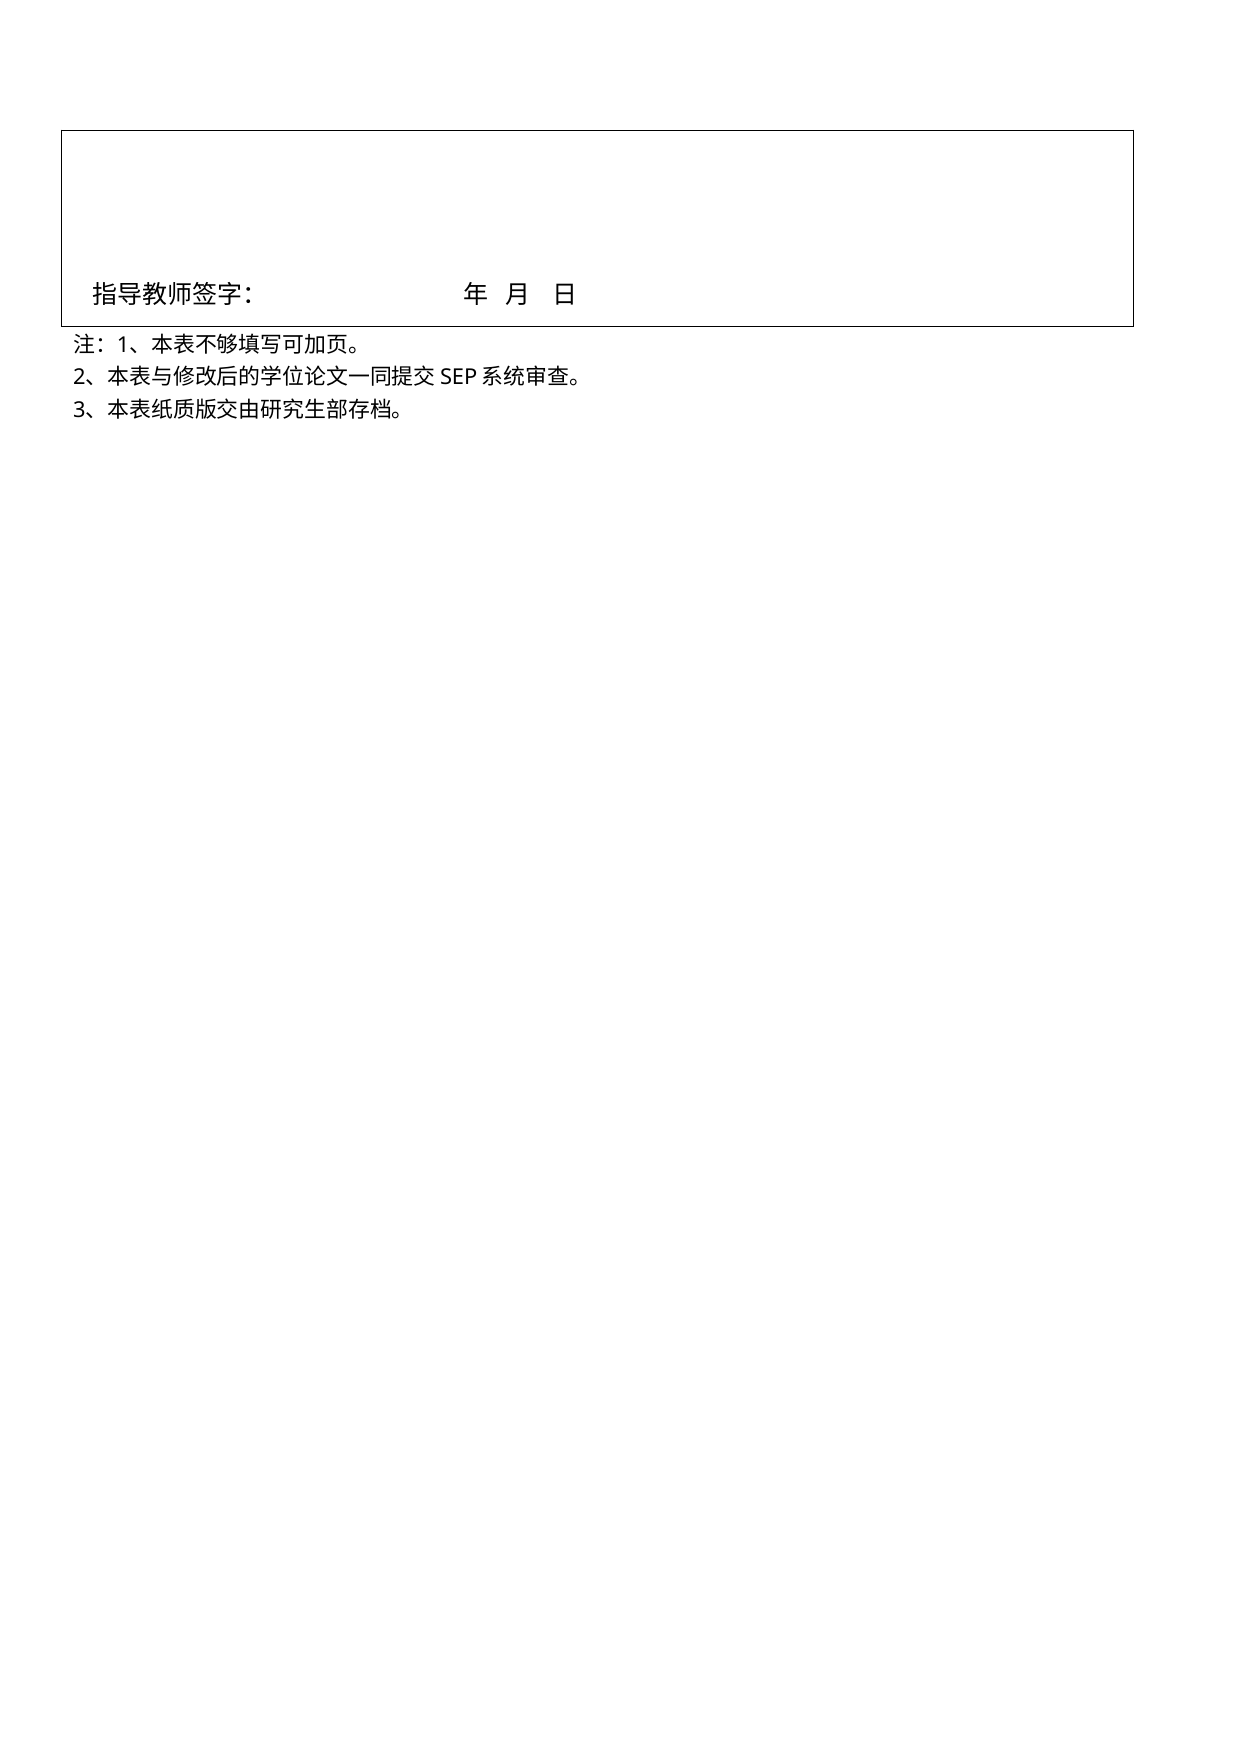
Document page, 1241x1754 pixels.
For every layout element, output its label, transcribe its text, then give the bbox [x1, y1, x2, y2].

text 注：1、本表不够填写可加页。 [73, 327, 1134, 359]
list 本表与修改后的学位论文一同提交SEP系统审查。 [73, 359, 1134, 392]
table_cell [62, 131, 1133, 326]
list 本表纸质版交由研究生部存档。 [73, 392, 1134, 424]
